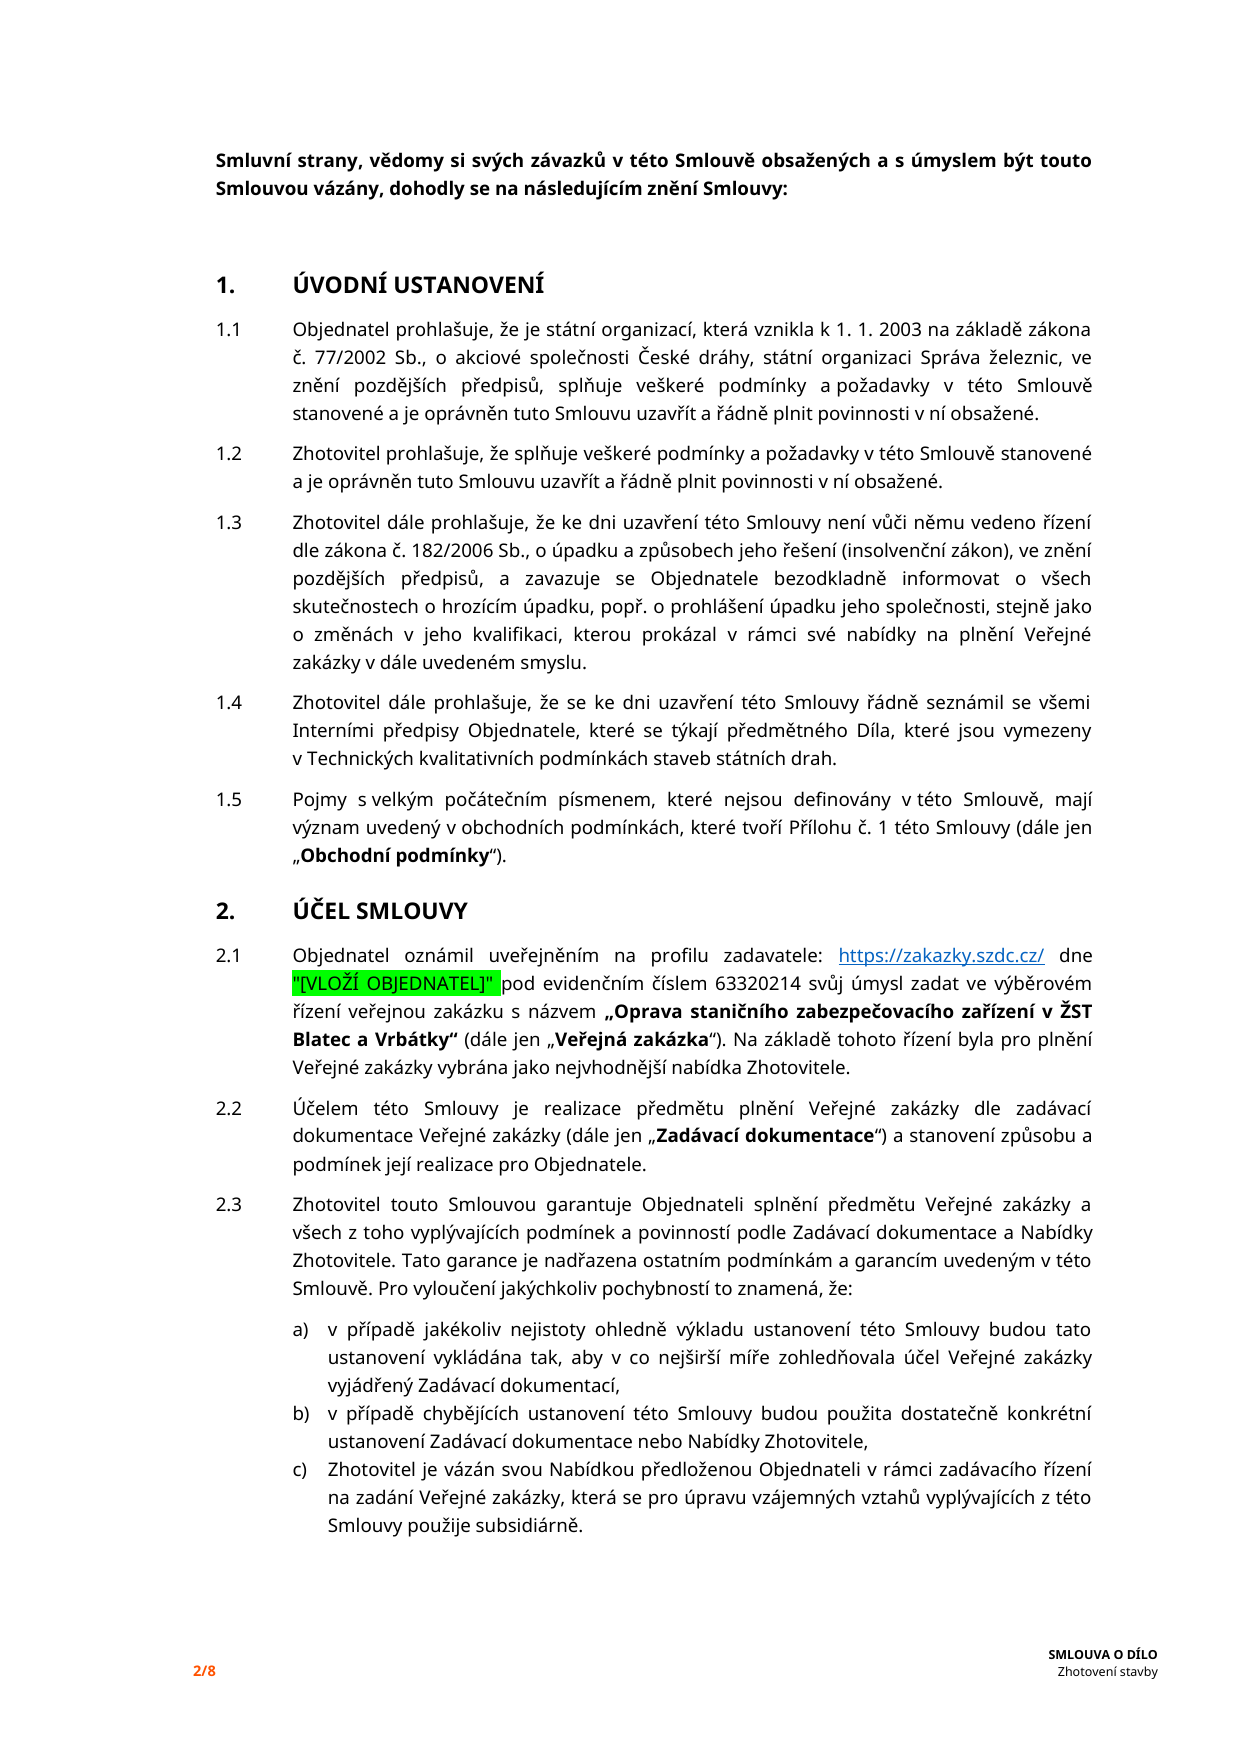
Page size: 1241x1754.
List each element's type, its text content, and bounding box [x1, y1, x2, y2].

text Zhotovitel dále prohlašuje, že se ke dni uzavření této Smlouvy řádně seznámil se všemi Interními předpisy Objednatele, které se týkají předmětného Díla, které jsou vymezeny v Technických kvalitativních podmínkách staveb státních drah. [216, 690, 1093, 771]
text Účelem této Smlouvy je realizace předmětu plnění Veřejné zakázky dle zadávací dokumentace Veřejné zakázky (dále jen „Zadávací dokumentace“) a stanovení způsobu a podmínek její realizace pro Objednatele. [216, 1095, 1093, 1176]
text Zhotovitel touto Smlouvou garantuje Objednateli splnění předmětu Veřejné zakázky a všech z toho vyplývajících podmínek a povinností podle Zadávací dokumentace a Nabídky Zhotovitele. Tato garance je nadřazena ostatním podmínkám a garancím uvedeným v této Smlouvě. Pro vyloučení jakýchkoliv pochybností to znamená, že: [216, 1191, 1093, 1301]
text Zhotovitel je vázán svou Nabídkou předloženou Objednateli v rámci zadávacího řízení na zadání Veřejné zakázky, která se pro úpravu vzájemných vztahů vyplývajících z této Smlouvy použije subsidiárně. [292, 1456, 1093, 1538]
text Objednatel oznámil uveřejněním na profilu zadavatele: https://zakazky.szdc.cz/ dne pod evidenčním číslem 63320214 svůj úmysl zadat ve výběrovém řízení veřejnou zakázku s názvem „Oprava staničního zabezpečovacího zařízení v ŽST Blatec a Vrbátky“ (dále jen „Veřejná zakázka“). Na základě tohoto řízení byla pro plnění Veřejné zakázky vybrána jako nejvhodnější nabídka Zhotovitele. [216, 942, 1093, 1080]
text Zhotovitel dále prohlašuje, že ke dni uzavření této Smlouvy není vůči němu vedeno řízení dle zákona č. 182/2006 Sb., o úpadku a způsobech jeho řešení (insolvenční zákon), ve znění pozdějších předpisů, a zavazuje se Objednatele bezodkladně informovat o všech skutečnostech o hrozícím úpadku, popř. o prohlášení úpadku jeho společnosti, stejně jako o změnách v jeho kvalifikaci, kterou prokázal v rámci své nabídky na plnění Veřejné zakázky v dále uvedeném smyslu. [216, 509, 1093, 675]
text v případě chybějících ustanovení této Smlouvy budou použita dostatečně konkrétní ustanovení Zadávací dokumentace nebo Nabídky Zhotovitele, [292, 1400, 1093, 1453]
text v případě jakékoliv nejistoty ohledně výkladu ustanovení této Smlouvy budou tato ustanovení vykládána tak, aby v co nejširší míře zohledňovala účel Veřejné zakázky vyjádřený Zadávací dokumentací, [292, 1316, 1093, 1397]
text ÚVODNÍ USTANOVENÍ [216, 269, 1093, 300]
text Smluvní strany, vědomy si svých závazků v této Smlouvě obsažených a s úmyslem být touto Smlouvou vázány, dohodly se na následujícím znění Smlouvy: [216, 147, 1093, 201]
text ÚČEL SMLOUVY [216, 895, 1093, 927]
text Objednatel prohlašuje, že je státní organizací, která vznikla k 1. 1. 2003 na základě zákona č. 77/2002 Sb., o akciové společnosti České dráhy, státní organizaci Správa železnic, ve znění pozdějších předpisů, splňuje veškeré podmínky a požadavky v této Smlouvě stanovené a je oprávněn tuto Smlouvu uzavřít a řádně plnit povinnosti v ní obsažené. [216, 316, 1093, 426]
text Pojmy s velkým počátečním písmenem, které nejsou definovány v této Smlouvě, mají význam uvedený v obchodních podmínkách, které tvoří Přílohu č. 1 této Smlouvy (dále jen „Obchodní podmínky“). [216, 786, 1093, 868]
text Zhotovitel prohlašuje, že splňuje veškeré podmínky a požadavky v této Smlouvě stanovené a je oprávněn tuto Smlouvu uzavřít a řádně plnit povinnosti v ní obsažené. [216, 441, 1093, 494]
